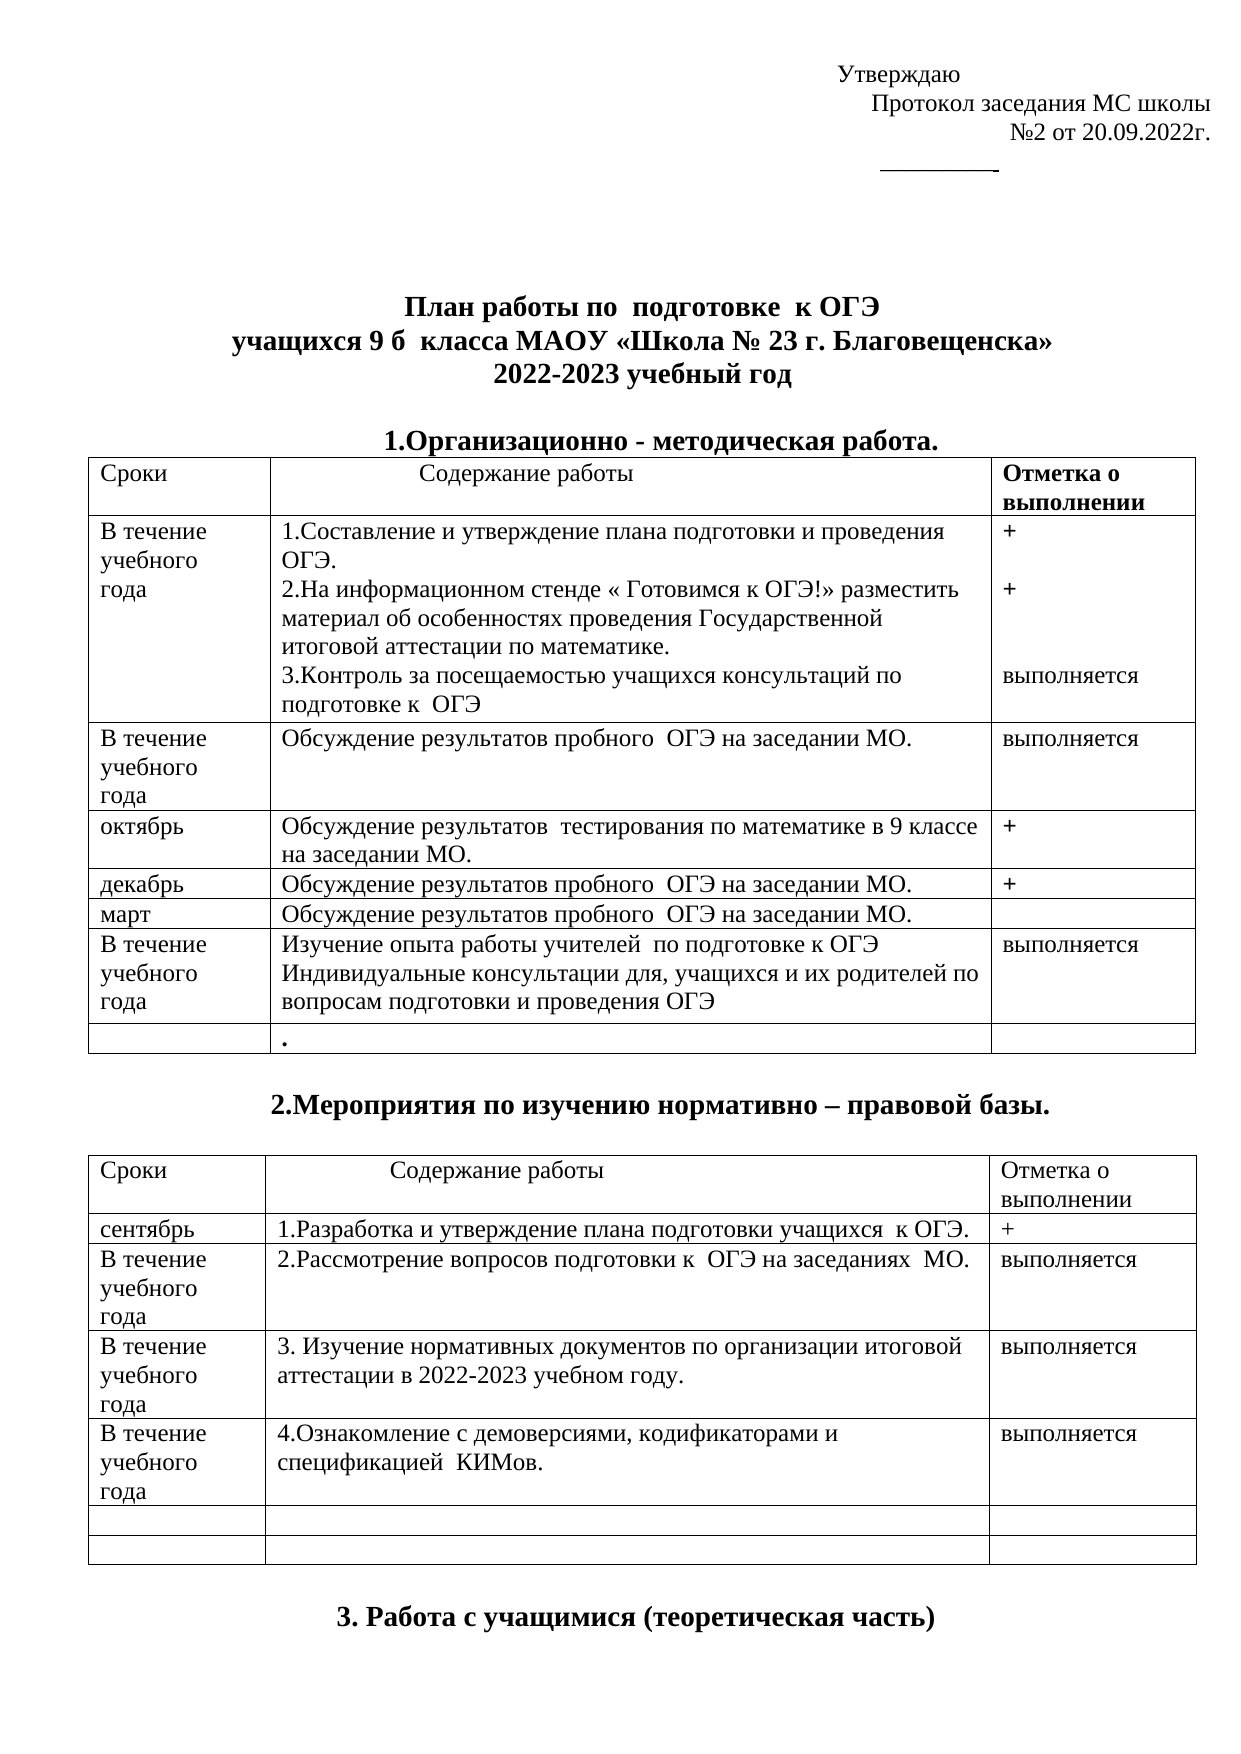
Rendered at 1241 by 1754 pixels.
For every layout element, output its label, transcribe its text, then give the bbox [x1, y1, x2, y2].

table_cell 4.Ознакомление с демоверсиями, кодификаторами и спецификацией КИМов. [266, 1419, 989, 1505]
table_cell выполняется [992, 723, 1195, 810]
table_cell Обсуждение результатов пробного ОГЭ на заседании МО. [271, 723, 991, 810]
table_cell Обсуждение результатов тестирования по математике в 9 классе на заседании МО. [271, 811, 991, 868]
table_cell [89, 1536, 265, 1564]
table_cell [89, 1024, 270, 1053]
table_header Содержание работы [271, 458, 991, 515]
table_cell . [271, 1024, 991, 1053]
table_cell октябрь [89, 811, 270, 868]
table_cell 1.Составление и утверждение плана подготовки и проведения ОГЭ. 2.На информационном стенде « Готовимся к ОГЭ!» разместить материал об особенностях проведения Государственной итоговой аттестации по математике. 3.Контроль за посещаемостью учащихся консультаций по подготовке к ОГЭ [271, 516, 991, 722]
text 2022-2023 учебный год [74, 356, 1211, 390]
table_cell 1.Разработка и утверждение плана подготовки учащихся к ОГЭ. [266, 1214, 989, 1243]
table_cell выполняется [992, 929, 1195, 1022]
table_header Отметка о выполнении [992, 458, 1195, 515]
table_cell [266, 1536, 989, 1564]
text Протокол заседания МС школы [74, 88, 1211, 117]
table_cell [266, 1506, 989, 1534]
table_cell + [990, 1214, 1196, 1243]
table_cell Обсуждение результатов пробного ОГЭ на заседании МО. [271, 869, 991, 898]
table_cell В течение учебного года [89, 929, 270, 1022]
table_header Отметка о выполнении [990, 1156, 1196, 1213]
text 3. Работа с учащимися (теоретическая часть) [74, 1599, 1211, 1632]
table_cell март [89, 899, 270, 928]
table_cell сентябрь [89, 1214, 265, 1243]
table_cell Обсуждение результатов пробного ОГЭ на заседании МО. [271, 899, 991, 928]
table_cell Изучение опыта работы учителей по подготовке к ОГЭ Индивидуальные консультации для, учащихся и их родителей по вопросам подготовки и проведения ОГЭ [271, 929, 991, 1022]
text План работы по подготовке к ОГЭ [74, 289, 1211, 323]
table_cell 2.Рассмотрение вопросов подготовки к ОГЭ на заседаниях МО. [266, 1244, 989, 1330]
table_cell В течение учебного года [89, 1244, 265, 1330]
table_cell [89, 1506, 265, 1534]
table_cell декабрь [89, 869, 270, 898]
table_cell [990, 1536, 1196, 1564]
table_header Содержание работы [266, 1156, 989, 1213]
text учащихся 9 б класса МАОУ «Школа № 23 г. Благовещенска» [74, 323, 1211, 356]
table_cell В течение учебного года [89, 1331, 265, 1417]
text 1.Организационно - методическая работа. [111, 423, 1211, 457]
text Утверждаю [74, 59, 1211, 88]
table_cell В течение учебного года [89, 723, 270, 810]
table_cell [992, 899, 1195, 928]
text №2 от 20.09.2022г. [74, 117, 1211, 145]
table_cell выполняется [990, 1331, 1196, 1417]
table_cell + [992, 869, 1195, 898]
table_header Сроки [89, 1156, 265, 1213]
text 2.Мероприятия по изучению нормативно – правовой базы. [74, 1087, 1211, 1121]
table_cell 3. Изучение нормативных документов по организации итоговой аттестации в 2022-2023 учебном году. [266, 1331, 989, 1417]
table_cell выполняется [990, 1419, 1196, 1505]
table_cell В течение учебного года [89, 516, 270, 722]
table_cell выполняется [990, 1244, 1196, 1330]
table_header Сроки [89, 458, 270, 515]
table_cell В течение учебного года [89, 1419, 265, 1505]
table_cell + + выполняется [992, 516, 1195, 722]
text _________ [74, 145, 1211, 174]
table_cell + [992, 811, 1195, 868]
table_cell [992, 1024, 1195, 1053]
table_cell [990, 1506, 1196, 1534]
